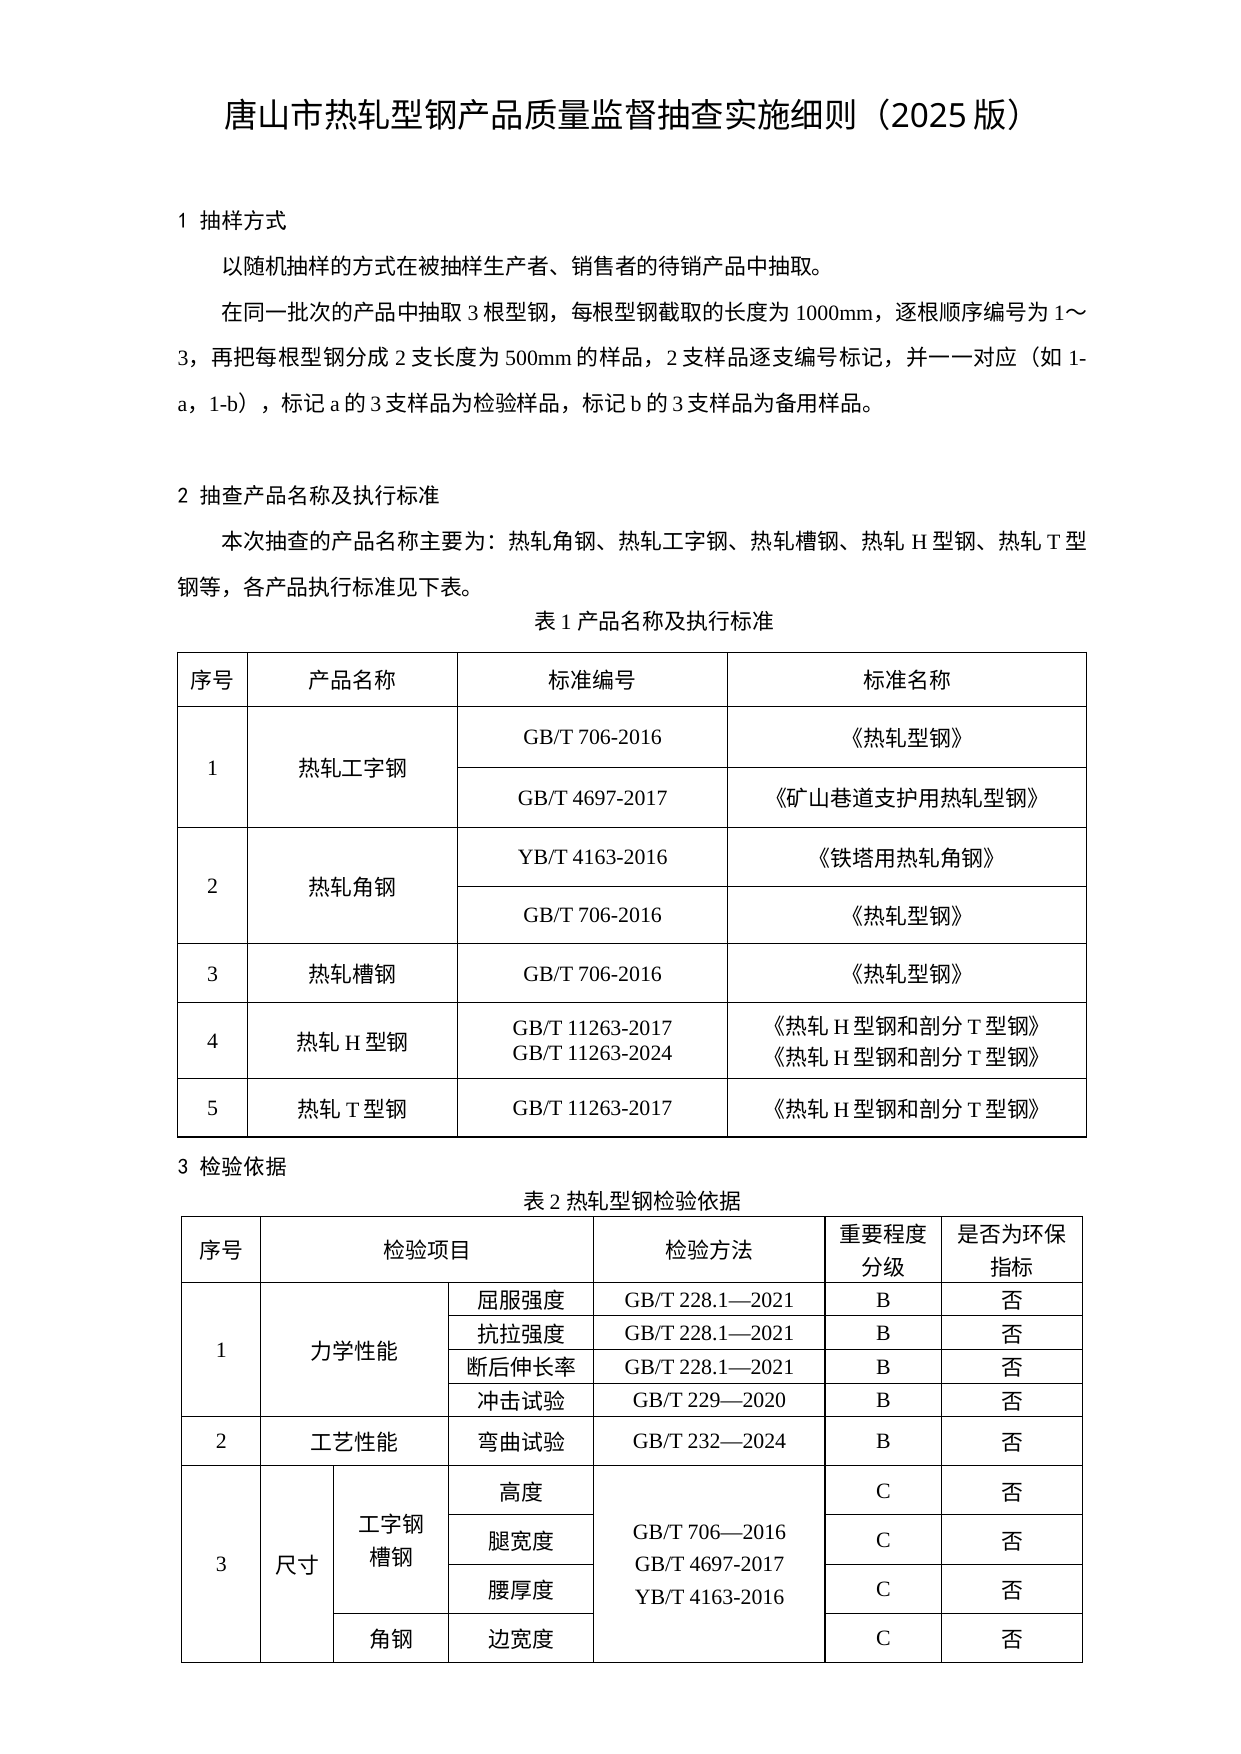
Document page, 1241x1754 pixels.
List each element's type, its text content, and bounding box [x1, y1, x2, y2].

table_cell 屈服强度 [449, 1283, 593, 1315]
text 以随机抽样的方式在被抽样生产者、销售者的待销产品中抽取。 [177, 237, 1087, 283]
table_cell 否 [942, 1466, 1082, 1514]
table_cell 《热轧型钢》 [728, 707, 1086, 767]
text 唐山市热轧型钢产品质量监督抽查实施细则（2025版） [177, 81, 1087, 146]
table_cell 5 [178, 1079, 247, 1136]
table_cell 边宽度 [449, 1614, 593, 1662]
table_header 检验方法 [594, 1217, 824, 1282]
table_cell 腿宽度 [449, 1515, 593, 1563]
text 表1 产品名称及执行标准 [177, 604, 1087, 636]
table_cell GB/T 4697-2017 [458, 768, 727, 827]
text 在同一批次的产品中抽取3根型钢，每根型钢截取的长度为1000mm，逐根顺序编号为1～3，再把每根型钢分成2支长度为500mm的样品，2支样品逐支编号标记，并一一对应（如1-a，1-b），标记a的3支样品为检验样品，标记b的3支样品为备用样品。 [177, 283, 1087, 421]
table_cell 否 [942, 1316, 1082, 1349]
table_cell 高度 [449, 1466, 593, 1514]
table_header 产品名称 [248, 653, 457, 706]
table_cell 《热轧型钢》 [728, 887, 1086, 943]
table_cell 3 [182, 1466, 260, 1662]
table_header 序号 [178, 653, 247, 706]
text 1 抽样方式 [177, 192, 1087, 237]
table_cell 否 [942, 1384, 1082, 1416]
table_cell 工艺性能 [261, 1417, 448, 1465]
table_cell 否 [942, 1283, 1082, 1315]
table_cell GB/T 706-2016 [458, 707, 727, 767]
table_cell B [826, 1384, 941, 1416]
text 2 抽查产品名称及执行标准 [177, 467, 1087, 512]
table_cell 抗拉强度 [449, 1316, 593, 1349]
table_header 序号 [182, 1217, 260, 1282]
text 表2 热轧型钢检验依据 [177, 1183, 1087, 1216]
table_cell 2 [182, 1417, 260, 1465]
table_cell C [826, 1614, 941, 1662]
table_cell 1 [182, 1283, 260, 1416]
text 本次抽查的产品名称主要为：热轧角钢、热轧工字钢、热轧槽钢、热轧H型钢、热轧T型钢等，各产品执行标准见下表。 [177, 512, 1087, 604]
table_cell B [826, 1417, 941, 1465]
table_cell 尺寸 [261, 1466, 333, 1662]
table_cell 热轧H型钢 [248, 1003, 457, 1078]
table_cell B [826, 1350, 941, 1382]
table_cell GB/T 228.1—2021 [594, 1283, 824, 1315]
text 3 检验依据 [177, 1138, 1087, 1183]
table_cell GB/T 229—2020 [594, 1384, 824, 1416]
table_cell GB/T 11263-2017 [458, 1079, 727, 1136]
table_header 是否为环保指标 [942, 1217, 1082, 1282]
table_cell C [826, 1466, 941, 1514]
table_header 标准名称 [728, 653, 1086, 706]
table_cell 《铁塔用热轧角钢》 [728, 828, 1086, 886]
table_cell YB/T 4163-2016 [458, 828, 727, 886]
table_cell 角钢 [334, 1614, 448, 1662]
table_header 检验项目 [261, 1217, 593, 1282]
table_cell 3 [178, 944, 247, 1002]
table_header 重要程度分级 [826, 1217, 941, 1282]
table_cell GB/T 706-2016 [458, 887, 727, 943]
table_cell 4 [178, 1003, 247, 1078]
table_cell 热轧T型钢 [248, 1079, 457, 1136]
table_cell 《热轧型钢》 [728, 944, 1086, 1002]
table_cell 否 [942, 1614, 1082, 1662]
table_cell B [826, 1316, 941, 1349]
table_cell 热轧槽钢 [248, 944, 457, 1002]
table_cell 弯曲试验 [449, 1417, 593, 1465]
table_header 标准编号 [458, 653, 727, 706]
table_cell 工字钢 槽钢 [334, 1466, 448, 1613]
table_cell B [826, 1283, 941, 1315]
table_cell 2 [178, 828, 247, 943]
table_cell 力学性能 [261, 1283, 448, 1416]
table_cell GB/T 706—2016 GB/T 4697-2017 YB/T 4163-2016 [594, 1466, 824, 1662]
table_cell GB/T 232—2024 [594, 1417, 824, 1465]
table_cell 断后伸长率 [449, 1350, 593, 1382]
table_cell 否 [942, 1515, 1082, 1563]
table_cell 否 [942, 1350, 1082, 1382]
table_cell 冲击试验 [449, 1384, 593, 1416]
table_cell GB/T 706-2016 [458, 944, 727, 1002]
table_cell GB/T 228.1—2021 [594, 1350, 824, 1382]
table_cell GB/T 11263-2017 GB/T 11263-2024 [458, 1003, 727, 1078]
table_cell 热轧角钢 [248, 828, 457, 943]
table_cell C [826, 1565, 941, 1613]
table_cell 《热轧H型钢和剖分T型钢》 [728, 1079, 1086, 1136]
table_cell 热轧工字钢 [248, 707, 457, 827]
table_cell 《矿山巷道支护用热轧型钢》 [728, 768, 1086, 827]
table_cell 腰厚度 [449, 1565, 593, 1613]
table_cell 《热轧H型钢和剖分T型钢》 《热轧H型钢和剖分T型钢》 [728, 1003, 1086, 1078]
table_cell GB/T 228.1—2021 [594, 1316, 824, 1349]
table_cell 1 [178, 707, 247, 827]
table_cell 否 [942, 1417, 1082, 1465]
table_cell 否 [942, 1565, 1082, 1613]
table_cell C [826, 1515, 941, 1563]
